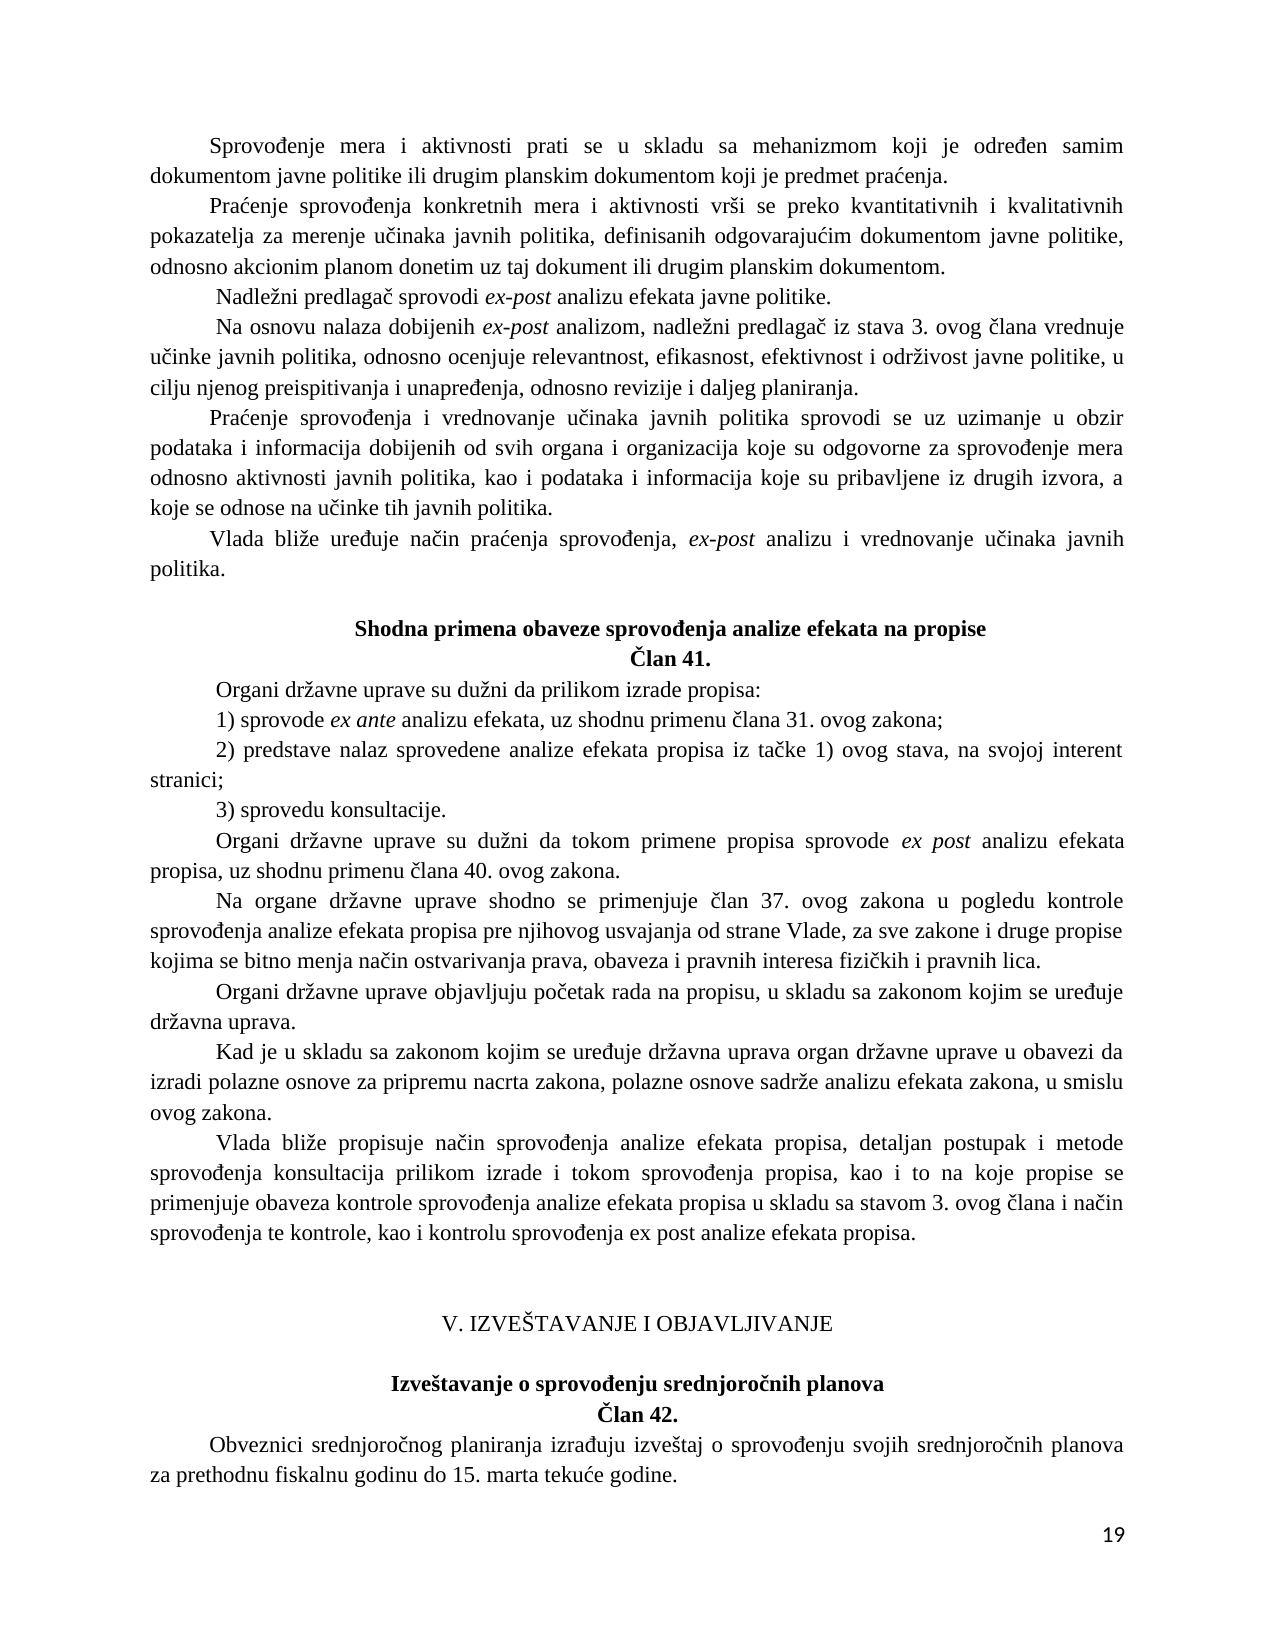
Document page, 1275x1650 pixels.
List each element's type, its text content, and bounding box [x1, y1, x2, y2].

text Vlada bliže propisuje način sprovođenja analize efekata propisa, detaljan postupak i metode sprovođenja konsultacija prilikom izrade i tokom sprovođenja propisa, kao i to na koje propise se primenjuje obaveza kontrole sprovođenja analize efekata propisa u skladu sa stavom 3. ovog člana i način sprovođenja te kontrole, kao i kontrolu sprovođenja ex post analize efekata propisa. [150, 1129, 1125, 1246]
text Kad je u skladu sa zakonom kojim se uređuje državna uprava organ državne uprave u obavezi da izradi polazne osnove za pripremu nacrta zakona, polazne osnove sadrže analizu efekata zakona, u smislu ovog zakona. [150, 1038, 1125, 1125]
text Praćenje sprovođenja konkretnih mera i aktivnosti vrši se preko kvantitativnih i kvalitativnih pokazatelja za merenje učinaka javnih politika, definisanih odgovarajućim dokumentom javne politike, odnosno akcionim planom donetim uz taj dokument ili drugim planskim dokumentom. [150, 192, 1125, 279]
text Vlada bliže uređuje način praćenja sprovođenja, ex-post analizu i vrednovanje učinaka javnih politika. [150, 525, 1125, 581]
text Nadležni predlagač sprovodi ex-post analizu efekata javne politike. [150, 283, 1125, 309]
text Organi državne uprave su dužni da prilikom izrade propisa: [150, 676, 1125, 702]
text 3) sprovedu konsultacije. [150, 797, 1125, 823]
text 1) sprovode ex ante analizu efekata, uz shodnu primenu člana 31. ovog zakona; [150, 706, 1125, 732]
text Na osnovu nalaza dobijenih ex-post analizom, nadležni predlagač iz stava 3. ovog člana vrednuje učinke javnih politika, odnosno ocenjuje relevantnost, efikasnost, efektivnost i održivost javne politike, u cilju njenog preispitivanja i unapređenja, odnosno revizije i daljeg planiranja. [150, 313, 1125, 400]
text Organi državne uprave objavljuju početak rada na propisu, u skladu sa zakonom kojim se uređuje državna uprava. [150, 978, 1125, 1034]
text Organi državne uprave su dužni da tokom primene propisa sprovode ex post analizu efekata propisa, uz shodnu primenu člana 40. ovog zakona. [150, 827, 1125, 883]
text Obveznici srednjoročnog planiranja izrađuju izveštaj o sprovođenju svojih srednjoročnih planova za prethodnu fiskalnu godinu do 15. marta tekuće godine. [150, 1431, 1125, 1487]
text Član 41. [150, 646, 1125, 672]
text V. IZVEŠTAVANJE I OBJAVLJIVANJE [150, 1310, 1125, 1336]
text Sprovođenje mera i aktivnosti prati se u skladu sa mehanizmom koji je određen samim dokumentom javne politike ili drugim planskim dokumentom koji je predmet praćenja. [150, 132, 1125, 188]
text Član 42. [150, 1401, 1125, 1427]
text Praćenje sprovođenja i vrednovanje učinaka javnih politika sprovodi se uz uzimanje u obzir podataka i informacija dobijenih od svih organa i organizacija koje su odgovorne za sprovođenje mera odnosno aktivnosti javnih politika, kao i podataka i informacija koje su pribavljene iz drugih izvora, a koje se odnose na učinke tih javnih politika. [150, 404, 1125, 521]
text 2) predstave nalaz sprovedene analize efekata propisa iz tačke 1) ovog stava, na svojoj interent stranici; [150, 736, 1125, 793]
text Shodna primena obaveze sprovođenja analize efekata na propise [150, 615, 1125, 642]
text Na organe državne uprave shodno se primenjuje član 37. ovog zakona u pogledu kontrole sprovođenja analize efekata propisa pre njihovog usvajanja od strane Vlade, za sve zakone i druge propise kojima se bitno menja način ostvarivanja prava, obaveza i pravnih interesa fizičkih i pravnih lica. [150, 887, 1125, 974]
text Izveštavanje o sprovođenju srednjoročnih planova [150, 1371, 1125, 1397]
